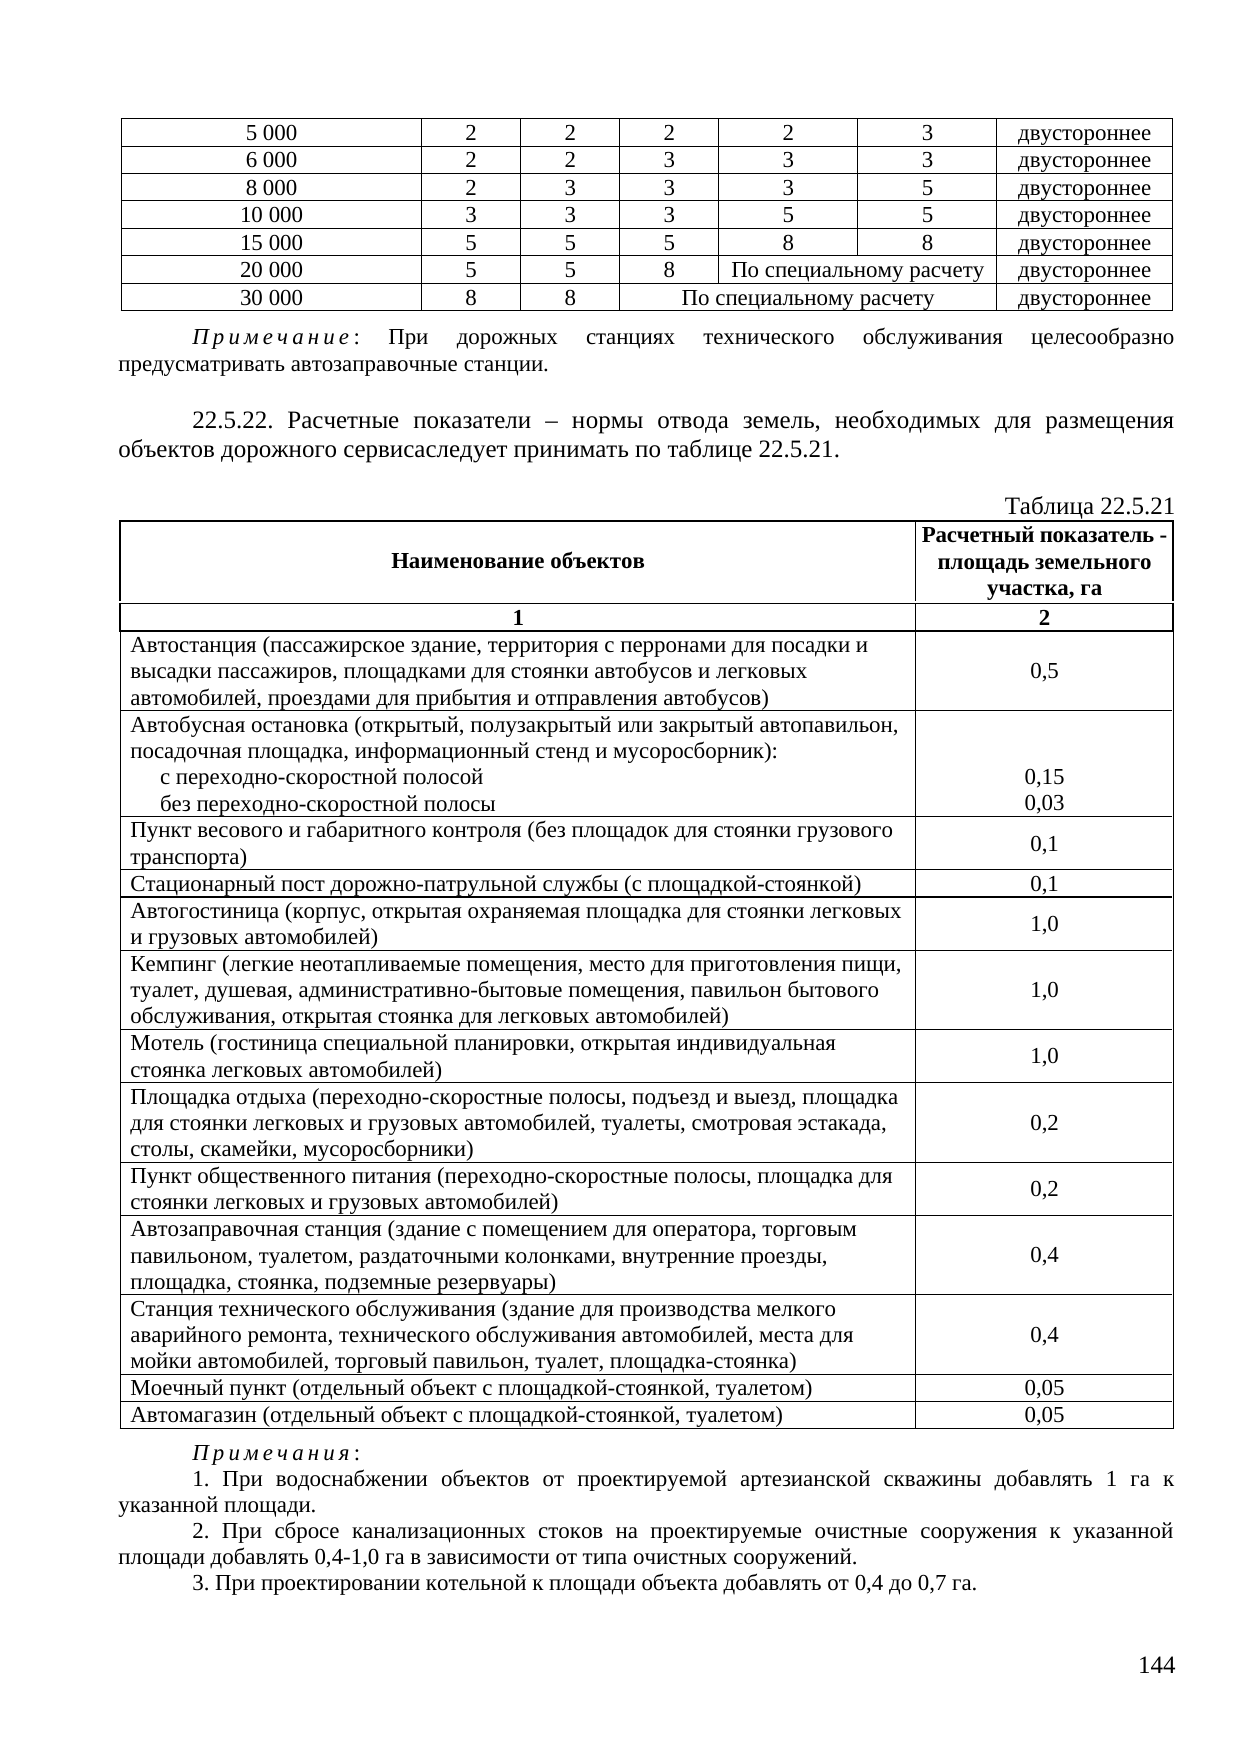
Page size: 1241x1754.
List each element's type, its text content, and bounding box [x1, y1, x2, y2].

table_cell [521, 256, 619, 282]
text 2. При сбросе канализационных стоков на проектируемые очистные сооружения к указанной площади добавлять 0,4-1,0 га в зависимости от типа очистных сооружений. [118, 1517, 1175, 1569]
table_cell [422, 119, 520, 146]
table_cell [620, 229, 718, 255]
text 3. При проектировании котельной к площади объекта добавлять от 0,4 до 0,7 га. [118, 1569, 1175, 1596]
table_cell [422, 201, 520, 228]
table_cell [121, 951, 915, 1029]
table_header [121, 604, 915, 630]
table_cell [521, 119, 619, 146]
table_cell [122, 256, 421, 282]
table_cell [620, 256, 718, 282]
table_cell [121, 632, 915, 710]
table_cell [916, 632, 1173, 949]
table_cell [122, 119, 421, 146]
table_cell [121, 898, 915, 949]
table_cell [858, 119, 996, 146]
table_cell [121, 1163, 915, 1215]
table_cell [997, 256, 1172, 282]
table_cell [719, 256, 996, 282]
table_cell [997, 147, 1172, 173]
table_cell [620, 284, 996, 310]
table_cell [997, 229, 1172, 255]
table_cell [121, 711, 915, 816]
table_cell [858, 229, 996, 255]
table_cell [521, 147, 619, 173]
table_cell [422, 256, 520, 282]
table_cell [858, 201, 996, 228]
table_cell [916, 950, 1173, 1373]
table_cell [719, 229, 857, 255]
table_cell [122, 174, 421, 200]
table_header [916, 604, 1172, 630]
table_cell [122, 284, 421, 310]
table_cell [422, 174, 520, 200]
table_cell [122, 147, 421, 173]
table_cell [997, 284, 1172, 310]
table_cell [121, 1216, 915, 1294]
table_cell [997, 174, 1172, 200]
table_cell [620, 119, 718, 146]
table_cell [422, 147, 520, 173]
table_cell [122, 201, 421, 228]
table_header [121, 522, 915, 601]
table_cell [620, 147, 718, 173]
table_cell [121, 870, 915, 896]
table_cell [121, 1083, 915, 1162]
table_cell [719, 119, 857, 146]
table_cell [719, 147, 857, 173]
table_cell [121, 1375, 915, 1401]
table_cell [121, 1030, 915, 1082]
text Примечания: [118, 1439, 1175, 1465]
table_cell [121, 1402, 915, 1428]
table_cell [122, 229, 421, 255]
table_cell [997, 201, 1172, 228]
text 22.5.22. Расчетные показатели – нормы отвода земель, необходимых для размещения объектов дорожного сервисаследует принимать по таблице 22.5.21. [118, 405, 1175, 462]
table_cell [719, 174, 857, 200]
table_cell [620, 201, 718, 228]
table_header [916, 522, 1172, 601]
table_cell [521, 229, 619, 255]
text Примечание: При дорожных станциях технического обслуживания целесообразно предусматривать автозаправочные станции. [118, 323, 1175, 376]
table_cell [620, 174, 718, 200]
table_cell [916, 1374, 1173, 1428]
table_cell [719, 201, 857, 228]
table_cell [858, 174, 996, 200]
text 1. При водоснабжении объектов от проектируемой артезианской скважины добавлять 1 га к указанной площади. [118, 1465, 1175, 1517]
text Таблица 22.5.21 [118, 491, 1175, 520]
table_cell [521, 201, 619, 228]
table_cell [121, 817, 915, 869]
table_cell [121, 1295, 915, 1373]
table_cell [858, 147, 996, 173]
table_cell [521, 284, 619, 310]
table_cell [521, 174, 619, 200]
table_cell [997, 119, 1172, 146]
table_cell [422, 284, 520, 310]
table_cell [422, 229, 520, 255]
